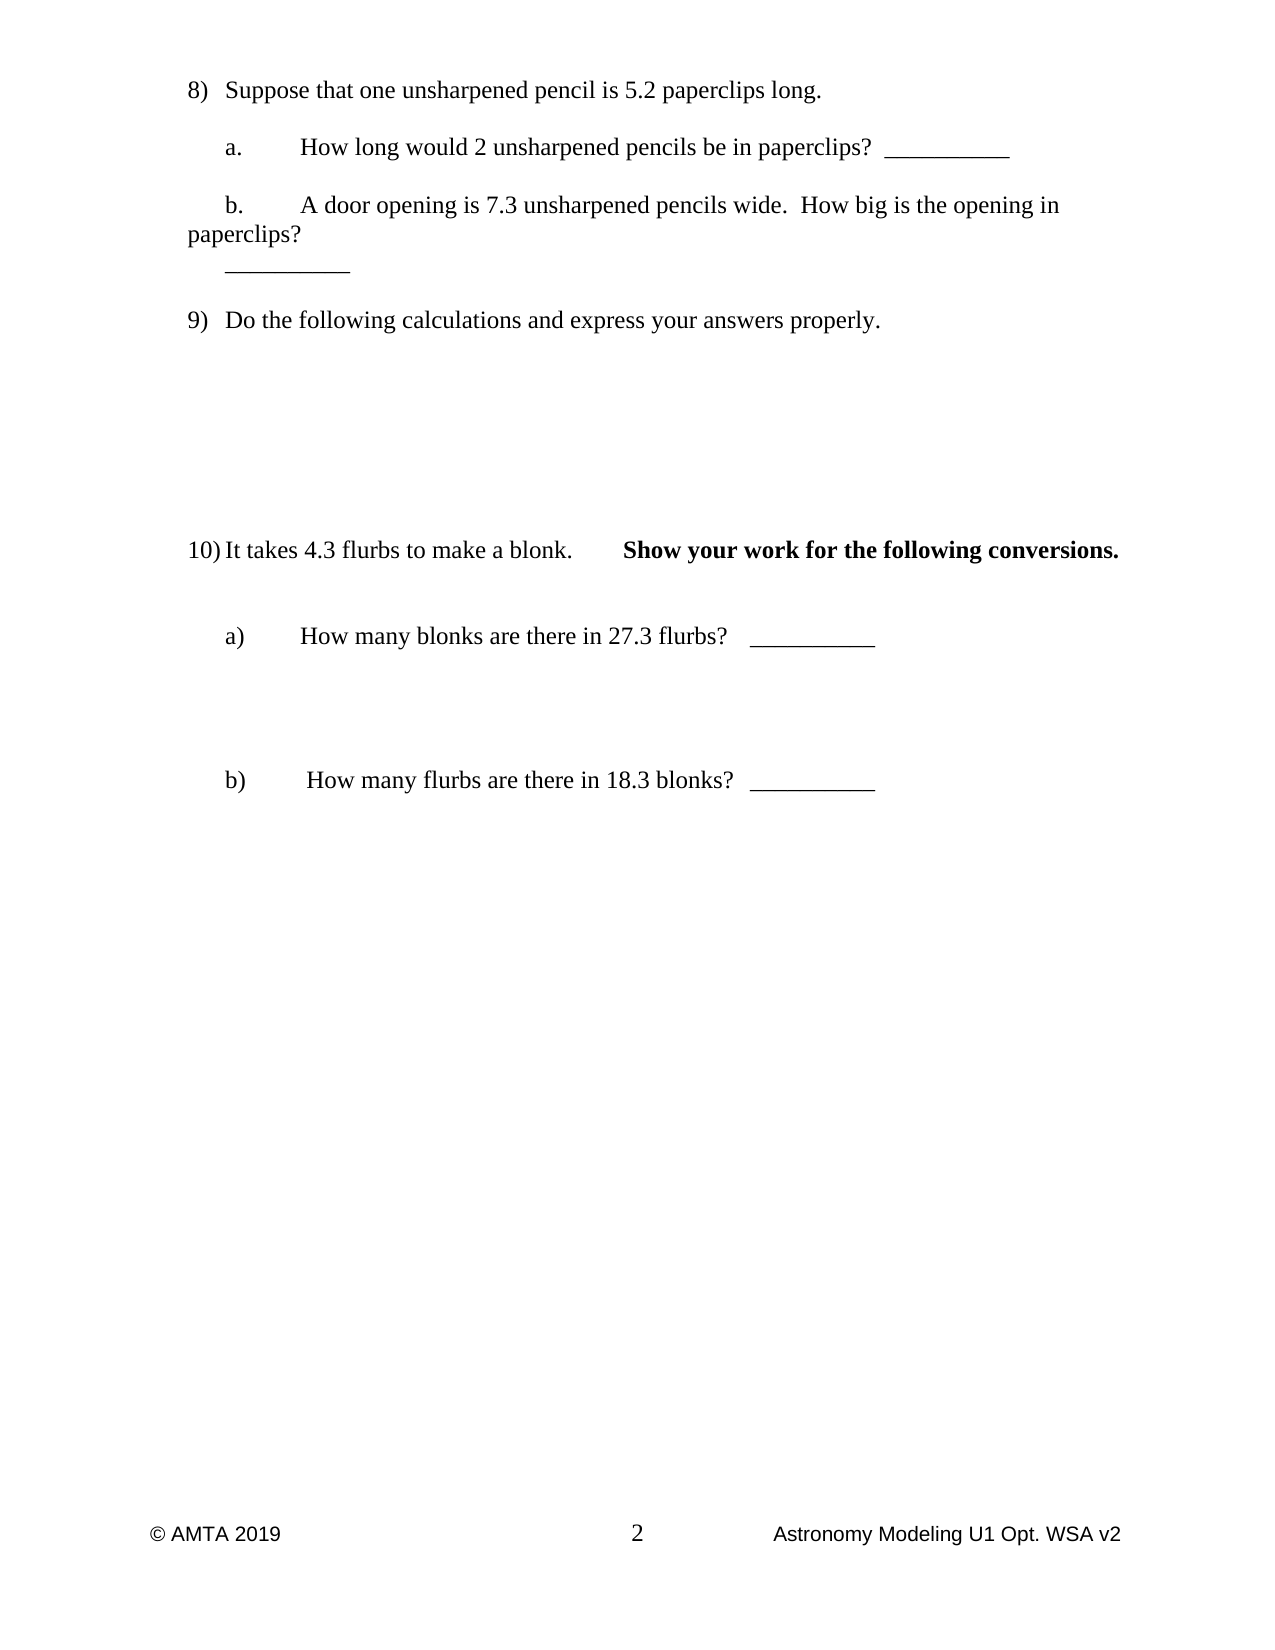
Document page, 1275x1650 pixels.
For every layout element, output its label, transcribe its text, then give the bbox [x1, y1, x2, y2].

text a) How many blonks are there in 27.3 flurbs? __________ [187, 621, 1125, 650]
text 9) Do the following calculations and express your answers properly. [187, 305, 1125, 334]
text 10) It takes 4.3 flurbs to make a blonk. Show your work for the following conversions. [187, 535, 1125, 564]
text 8) Suppose that one unsharpened pencil is 5.2 paperclips long. [187, 75, 1125, 104]
text b) How many flurbs are there in 18.3 blonks? __________ [187, 765, 1125, 794]
text __________ [187, 247, 1125, 276]
text b. A door opening is 7.3 unsharpened pencils wide. How big is the opening in paperclips? [187, 190, 1125, 247]
text a. How long would 2 unsharpened pencils be in paperclips? __________ [187, 132, 1125, 161]
